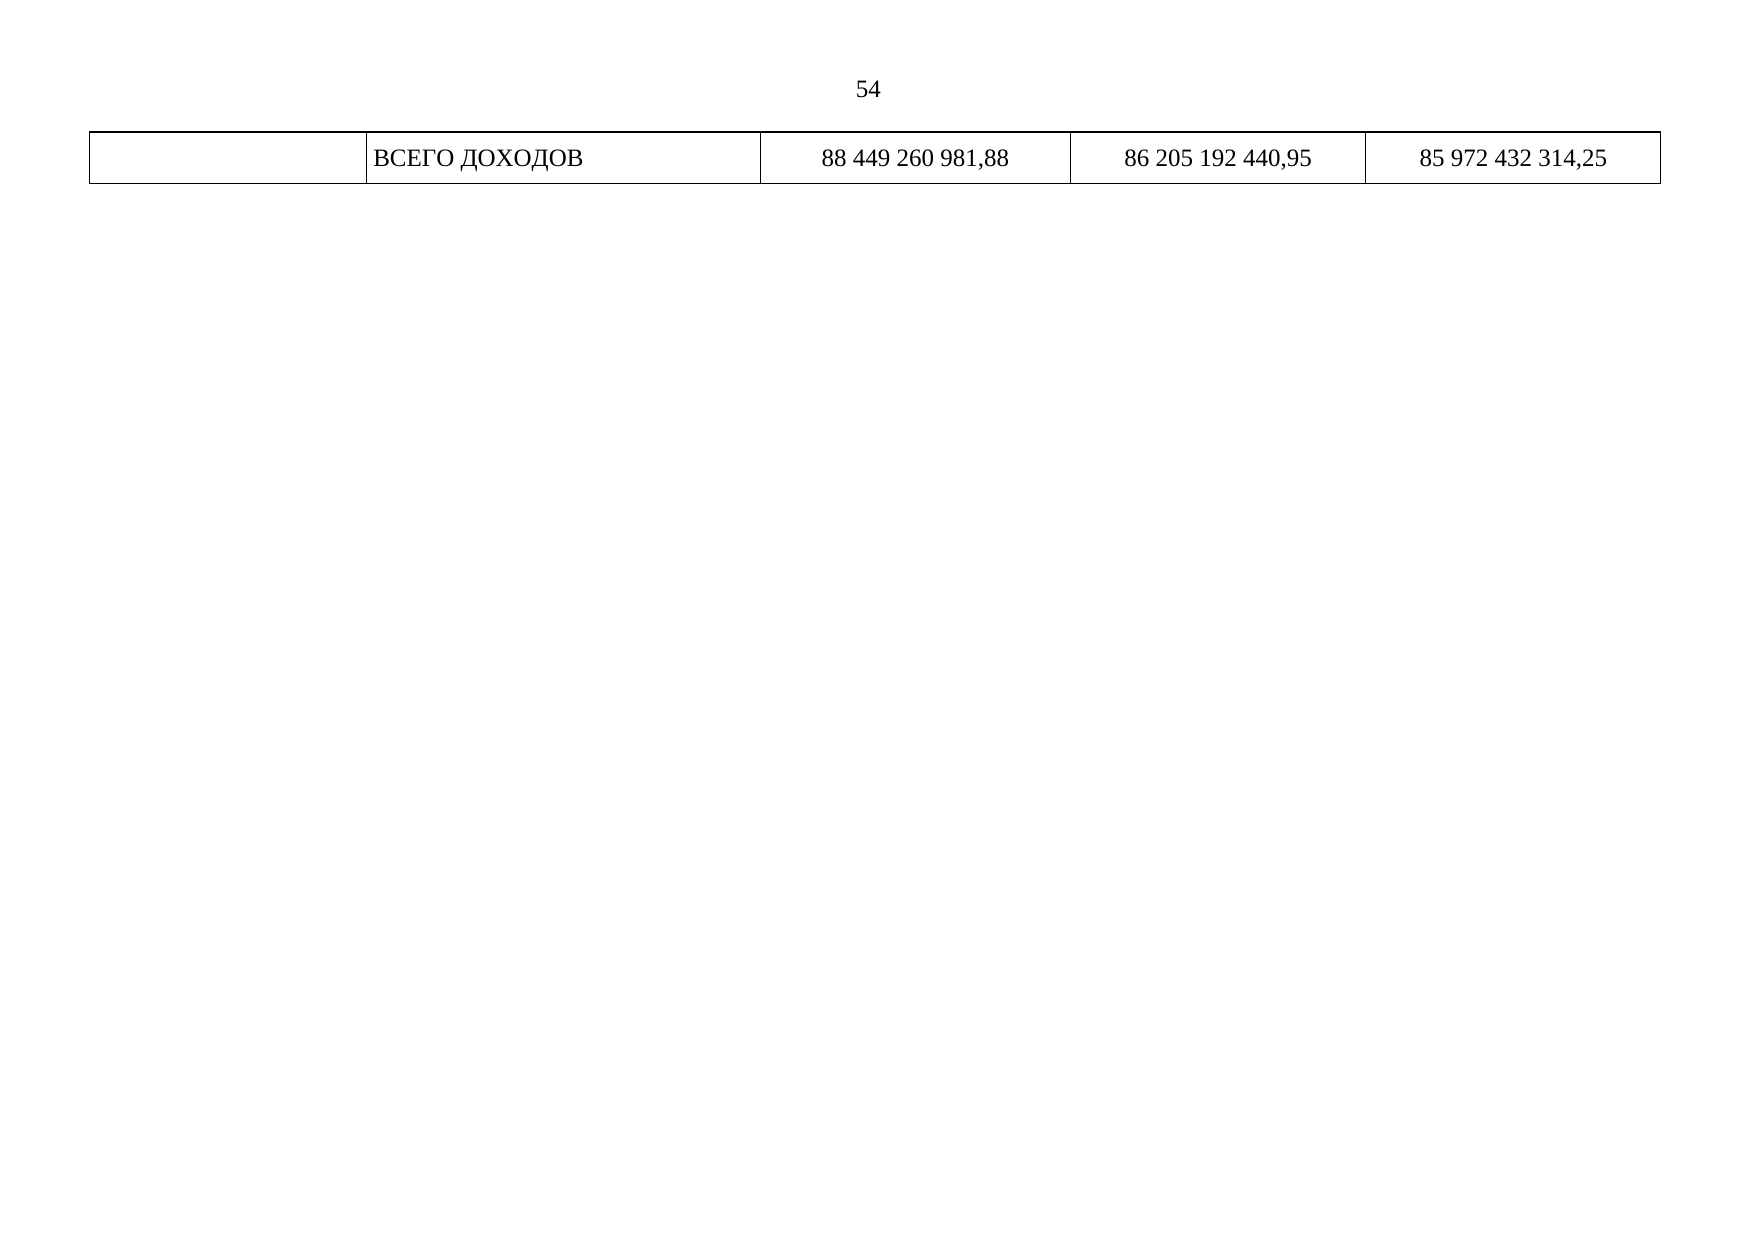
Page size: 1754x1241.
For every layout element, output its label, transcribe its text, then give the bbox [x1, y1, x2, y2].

table_cell 88 449 260 981,88 [761, 133, 1070, 182]
table_cell 85 972 432 314,25 [1366, 133, 1660, 182]
table_cell ВСЕГО ДОХОДОВ [367, 133, 760, 182]
table_cell 86 205 192 440,95 [1071, 133, 1365, 182]
table_cell [90, 133, 366, 182]
